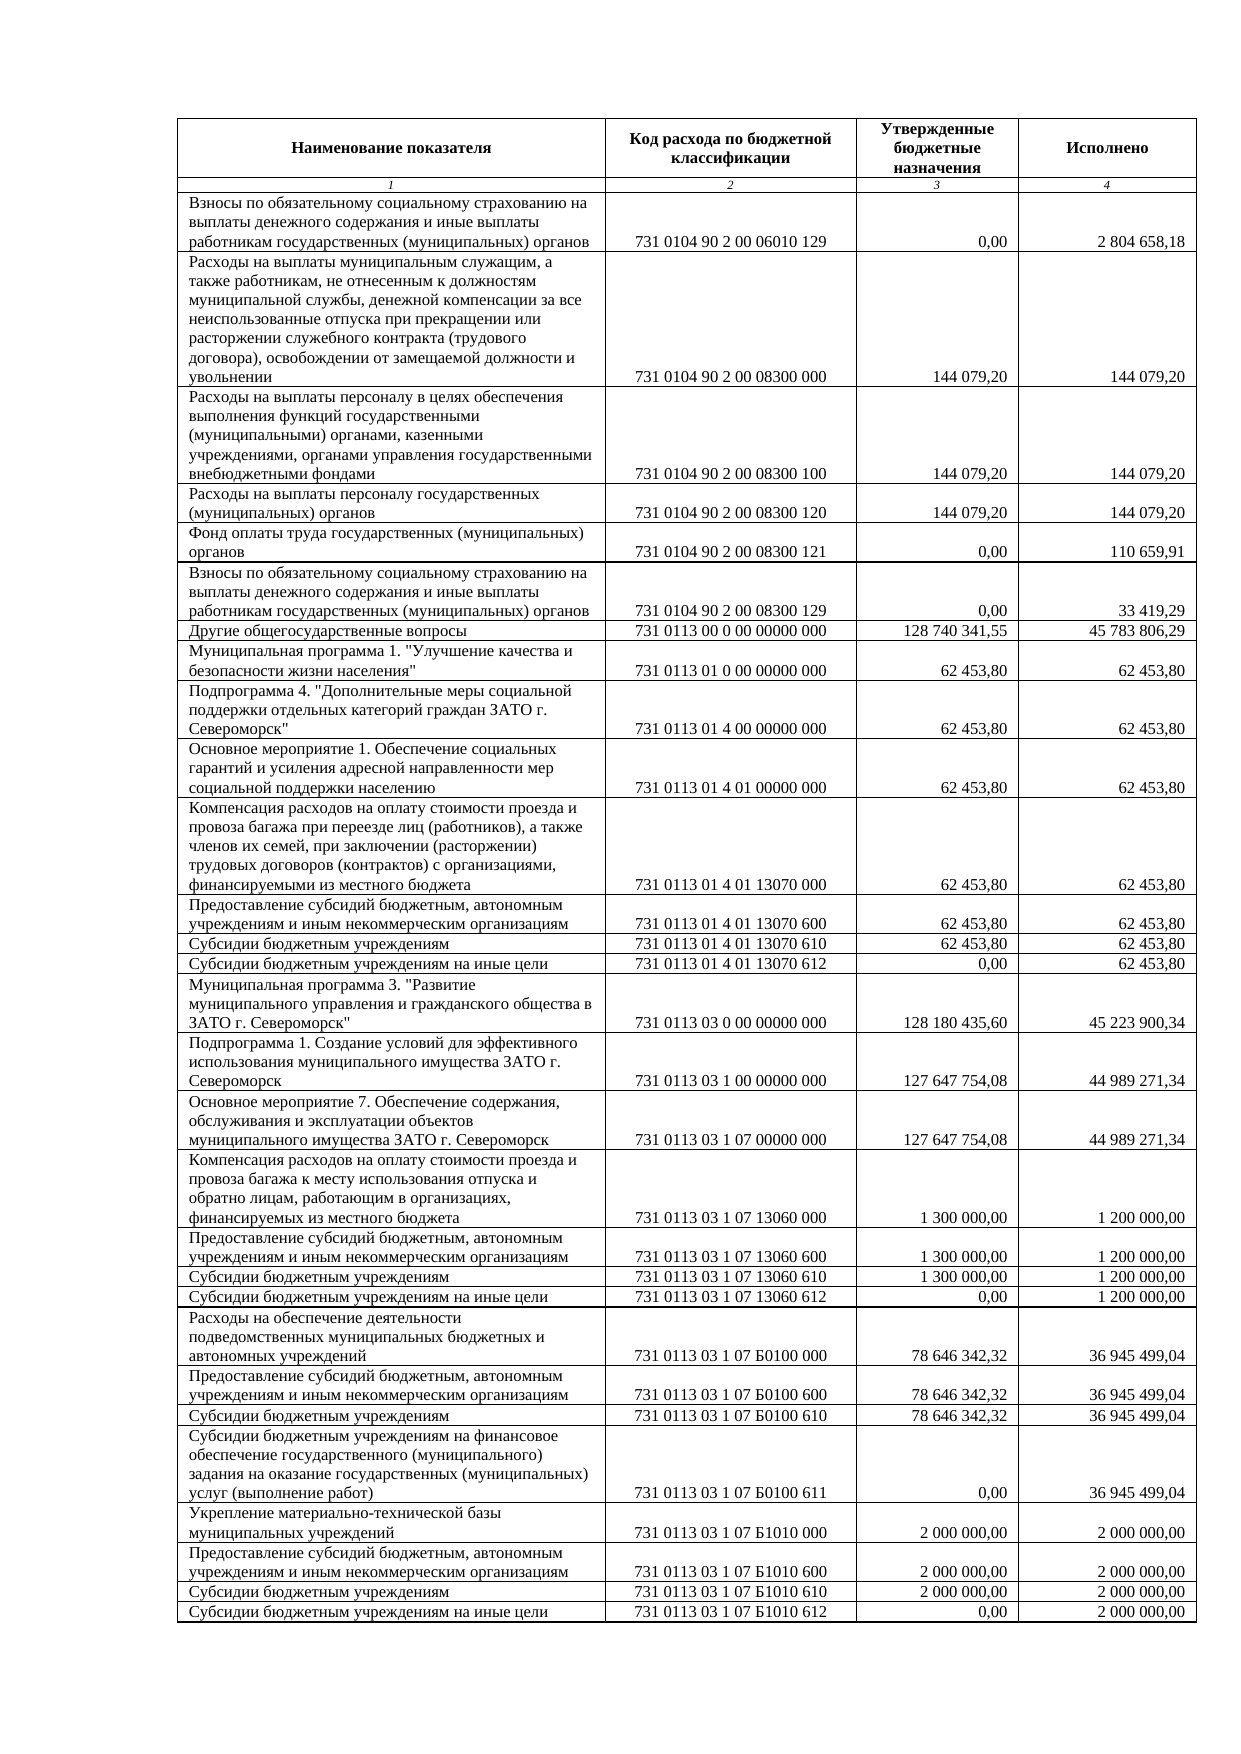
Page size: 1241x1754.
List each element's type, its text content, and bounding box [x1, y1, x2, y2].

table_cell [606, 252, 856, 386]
table_header Утвержденные бюджетные назначения [857, 119, 1018, 177]
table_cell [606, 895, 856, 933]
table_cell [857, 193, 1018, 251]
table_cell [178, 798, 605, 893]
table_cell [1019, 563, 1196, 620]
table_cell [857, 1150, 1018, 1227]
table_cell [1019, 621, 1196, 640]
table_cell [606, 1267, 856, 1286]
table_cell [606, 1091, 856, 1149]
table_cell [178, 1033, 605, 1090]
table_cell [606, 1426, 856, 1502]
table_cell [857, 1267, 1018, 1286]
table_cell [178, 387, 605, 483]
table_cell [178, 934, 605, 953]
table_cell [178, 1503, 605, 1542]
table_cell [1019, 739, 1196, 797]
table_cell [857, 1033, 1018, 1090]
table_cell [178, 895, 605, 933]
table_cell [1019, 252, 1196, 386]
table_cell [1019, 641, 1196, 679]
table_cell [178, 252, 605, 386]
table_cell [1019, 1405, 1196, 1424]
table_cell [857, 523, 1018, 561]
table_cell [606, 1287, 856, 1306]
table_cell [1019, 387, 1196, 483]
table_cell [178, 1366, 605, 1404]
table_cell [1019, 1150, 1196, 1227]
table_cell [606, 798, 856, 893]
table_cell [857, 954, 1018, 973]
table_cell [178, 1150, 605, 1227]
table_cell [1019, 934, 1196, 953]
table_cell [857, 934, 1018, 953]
table_header Исполнено [1019, 119, 1196, 177]
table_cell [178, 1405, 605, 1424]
table_cell 2 [606, 178, 856, 192]
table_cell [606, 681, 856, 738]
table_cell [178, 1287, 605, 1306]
table_cell 4 [1019, 178, 1196, 192]
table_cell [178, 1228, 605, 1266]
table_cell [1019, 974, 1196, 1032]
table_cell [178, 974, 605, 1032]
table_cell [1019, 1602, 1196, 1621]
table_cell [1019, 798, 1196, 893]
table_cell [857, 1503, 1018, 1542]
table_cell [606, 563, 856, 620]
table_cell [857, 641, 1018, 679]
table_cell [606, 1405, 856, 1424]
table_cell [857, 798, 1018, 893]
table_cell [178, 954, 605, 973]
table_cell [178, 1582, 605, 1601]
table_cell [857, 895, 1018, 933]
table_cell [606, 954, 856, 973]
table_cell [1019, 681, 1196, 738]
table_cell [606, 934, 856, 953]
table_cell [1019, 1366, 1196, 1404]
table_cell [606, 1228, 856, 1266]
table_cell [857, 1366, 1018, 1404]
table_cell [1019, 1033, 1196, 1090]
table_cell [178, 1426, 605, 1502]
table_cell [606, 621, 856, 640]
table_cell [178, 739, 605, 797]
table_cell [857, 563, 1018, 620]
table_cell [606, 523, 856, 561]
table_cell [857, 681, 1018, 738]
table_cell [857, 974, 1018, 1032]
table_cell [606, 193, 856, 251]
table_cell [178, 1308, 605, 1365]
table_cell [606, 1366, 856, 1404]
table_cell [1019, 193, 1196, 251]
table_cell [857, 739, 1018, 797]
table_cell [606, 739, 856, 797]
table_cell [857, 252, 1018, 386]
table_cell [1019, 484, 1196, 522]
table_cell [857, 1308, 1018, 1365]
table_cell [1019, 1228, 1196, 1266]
table_cell 3 [857, 178, 1018, 192]
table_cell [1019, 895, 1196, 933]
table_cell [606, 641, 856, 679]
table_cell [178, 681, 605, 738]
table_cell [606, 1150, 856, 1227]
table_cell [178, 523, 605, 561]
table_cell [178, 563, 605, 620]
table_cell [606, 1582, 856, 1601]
table_cell 1 [178, 178, 605, 192]
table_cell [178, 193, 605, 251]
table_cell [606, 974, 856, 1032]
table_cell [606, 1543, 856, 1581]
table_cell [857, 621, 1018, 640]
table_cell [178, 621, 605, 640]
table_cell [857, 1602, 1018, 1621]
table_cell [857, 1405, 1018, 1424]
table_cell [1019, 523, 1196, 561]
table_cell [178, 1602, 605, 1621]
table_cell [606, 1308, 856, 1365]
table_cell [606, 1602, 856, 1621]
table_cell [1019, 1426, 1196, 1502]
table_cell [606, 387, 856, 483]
table_header Код расхода по бюджетной классификации [606, 119, 856, 177]
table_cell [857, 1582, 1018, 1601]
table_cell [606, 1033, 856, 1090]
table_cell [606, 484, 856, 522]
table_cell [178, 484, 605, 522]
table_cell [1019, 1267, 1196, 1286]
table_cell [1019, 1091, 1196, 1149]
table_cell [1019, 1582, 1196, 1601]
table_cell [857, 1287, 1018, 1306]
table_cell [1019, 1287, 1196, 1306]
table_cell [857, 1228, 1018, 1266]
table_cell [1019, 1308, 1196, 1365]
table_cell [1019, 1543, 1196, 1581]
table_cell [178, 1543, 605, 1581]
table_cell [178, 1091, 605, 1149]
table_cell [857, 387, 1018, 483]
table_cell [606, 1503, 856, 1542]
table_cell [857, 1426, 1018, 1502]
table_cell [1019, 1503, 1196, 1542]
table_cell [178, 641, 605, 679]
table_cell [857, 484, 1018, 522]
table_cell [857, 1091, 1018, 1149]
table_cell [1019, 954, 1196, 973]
table_header Наименование показателя [178, 119, 605, 177]
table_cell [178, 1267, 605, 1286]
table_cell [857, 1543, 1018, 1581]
